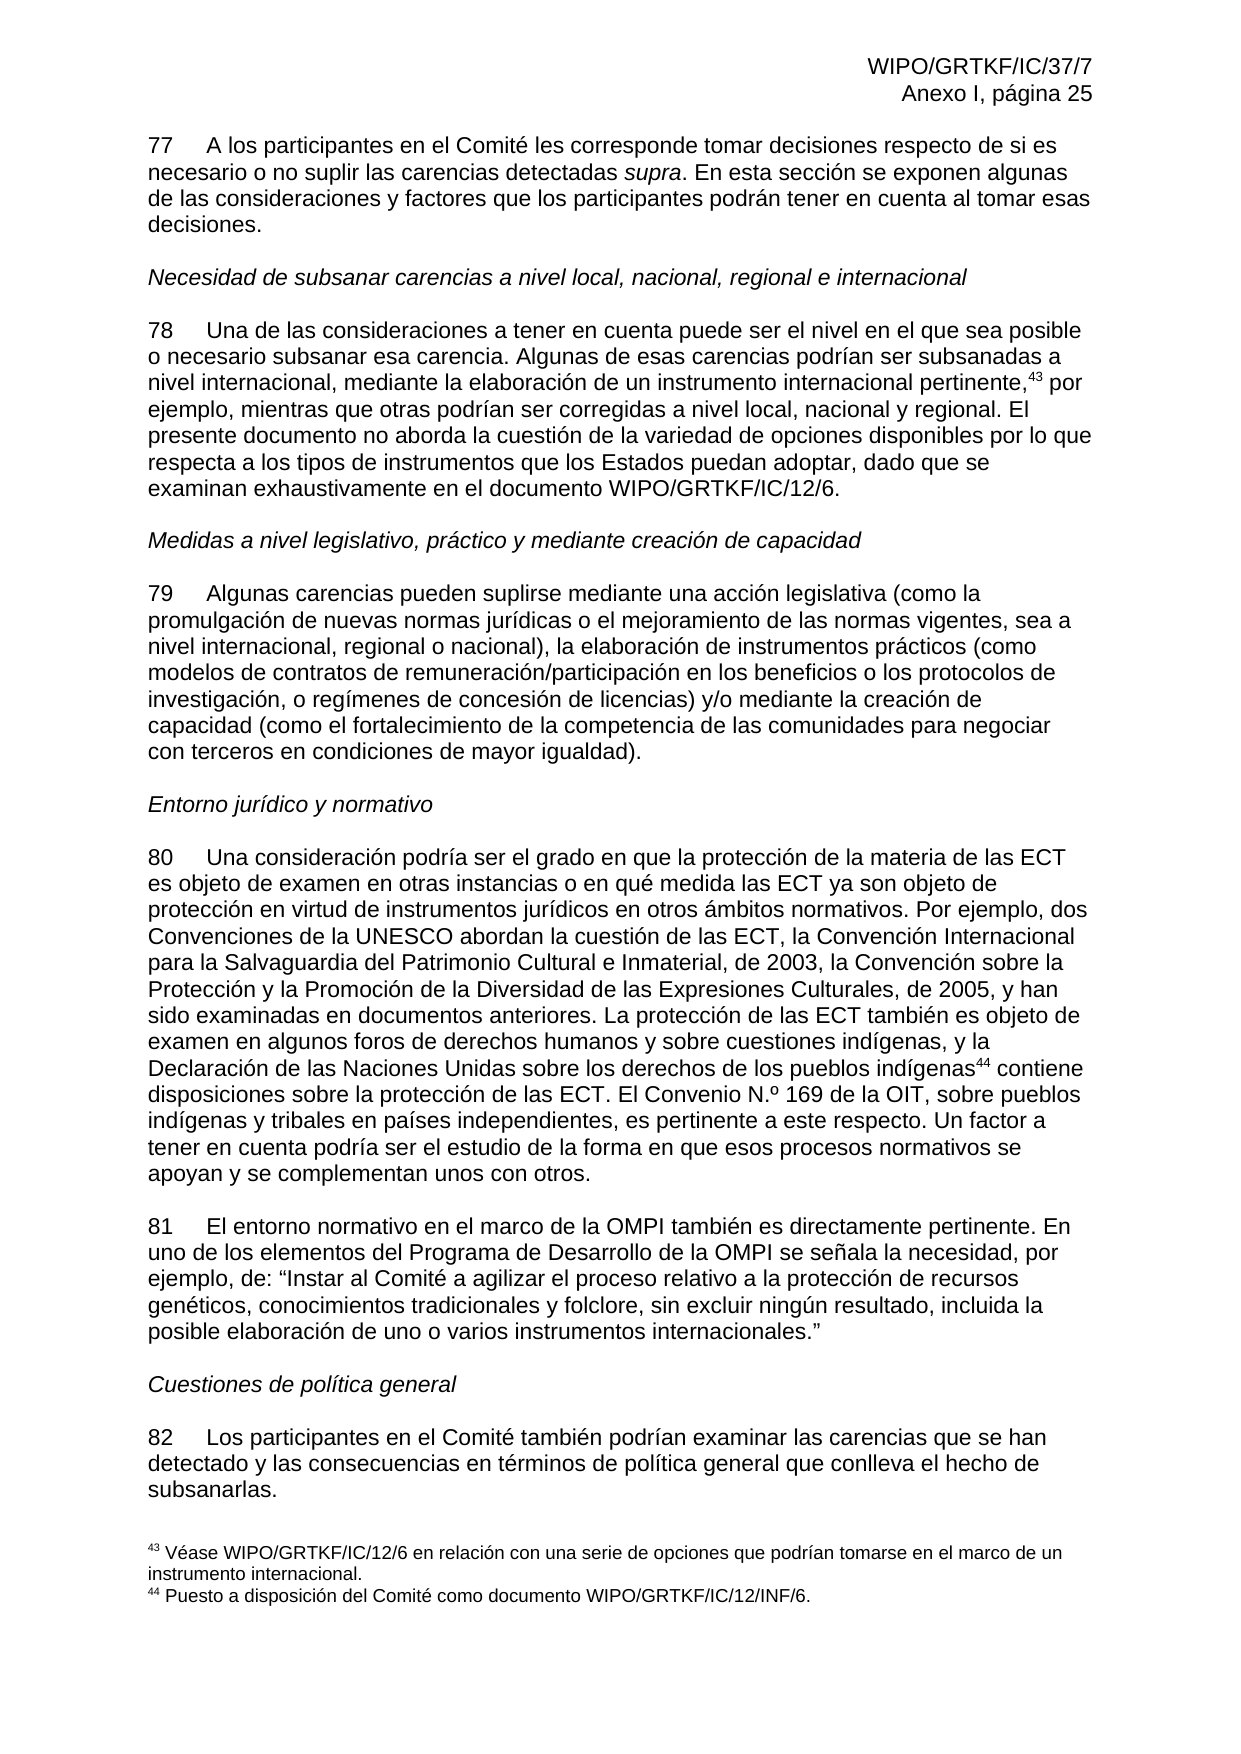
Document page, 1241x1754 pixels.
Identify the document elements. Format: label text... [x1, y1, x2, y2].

text El entorno normativo en el marco de la OMPI también es directamente pertinente. En uno de los elementos del Programa de Desarrollo de la OMPI se señala la necesidad, por ejemplo, de: “Instar al Comité a agilizar el proceso relativo a la protección de recursos genéticos, conocimientos tradicionales y folclore, sin excluir ningún resultado, incluida la posible elaboración de uno o varios instrumentos internacionales.” [148, 1213, 1092, 1344]
text Una consideración podría ser el grado en que la protección de la materia de las ECT es objeto de examen en otras instancias o en qué medida las ECT ya son objeto de protección en virtud de instrumentos jurídicos en otros ámbitos normativos. Por ejemplo, dos Convenciones de la UNESCO abordan la cuestión de las ECT, la Convención Internacional para la Salvaguardia del Patrimonio Cultural e Inmaterial, de 2003, la Convención sobre la Protección y la Promoción de la Diversidad de las Expresiones Culturales, de 2005, y han sido examinadas en documentos anteriores. La protección de las ECT también es objeto de examen en algunos foros de derechos humanos y sobre cuestiones indígenas, y la Declaración de las Naciones Unidas sobre los derechos de los pueblos indígenas contiene disposiciones sobre la protección de las ECT. El Convenio N.º 169 de la OIT, sobre pueblos indígenas y tribales en países independientes, es pertinente a este respecto. Un factor a tener en cuenta podría ser el estudio de la forma en que esos procesos normativos se apoyan y se complementan unos con otros. [148, 844, 1092, 1186]
text A los participantes en el Comité les corresponde tomar decisiones respecto de si es necesario o no suplir las carencias detectadas supra. En esta sección se exponen algunas de las consideraciones y factores que los participantes podrán tener en cuenta al tomar esas decisiones. [148, 132, 1092, 238]
text Entorno jurídico y normativo [148, 791, 1092, 817]
text Necesidad de subsanar carencias a nivel local, nacional, regional e internacional [148, 264, 1092, 290]
text Algunas carencias pueden suplirse mediante una acción legislativa (como la promulgación de nuevas normas jurídicas o el mejoramiento de las normas vigentes, sea a nivel internacional, regional o nacional), la elaboración de instrumentos prácticos (como modelos de contratos de remuneración/participación en los beneficios o los protocolos de investigación, o regímenes de concesión de licencias) y/o mediante la creación de capacidad (como el fortalecimiento de la competencia de las comunidades para negociar con terceros en condiciones de mayor igualdad). [148, 580, 1092, 765]
text Una de las consideraciones a tener en cuenta puede ser el nivel en el que sea posible o necesario subsanar esa carencia. Algunas de esas carencias podrían ser subsanadas a nivel internacional, mediante la elaboración de un instrumento internacional pertinente, por ejemplo, mientras que otras podrían ser corregidas a nivel local, nacional y regional. El presente documento no aborda la cuestión de la variedad de opciones disponibles por lo que respecta a los tipos de instrumentos que los Estados puedan adoptar, dado que se examinan exhaustivamente en el documento WIPO/GRTKF/IC/12/6. [148, 317, 1092, 501]
text Medidas a nivel legislativo, práctico y mediante creación de capacidad [148, 527, 1092, 554]
text Los participantes en el Comité también podrían examinar las carencias que se han detectado y las consecuencias en términos de política general que conlleva el hecho de subsanarlas. [148, 1423, 1092, 1503]
text Cuestiones de política general [148, 1371, 1092, 1397]
